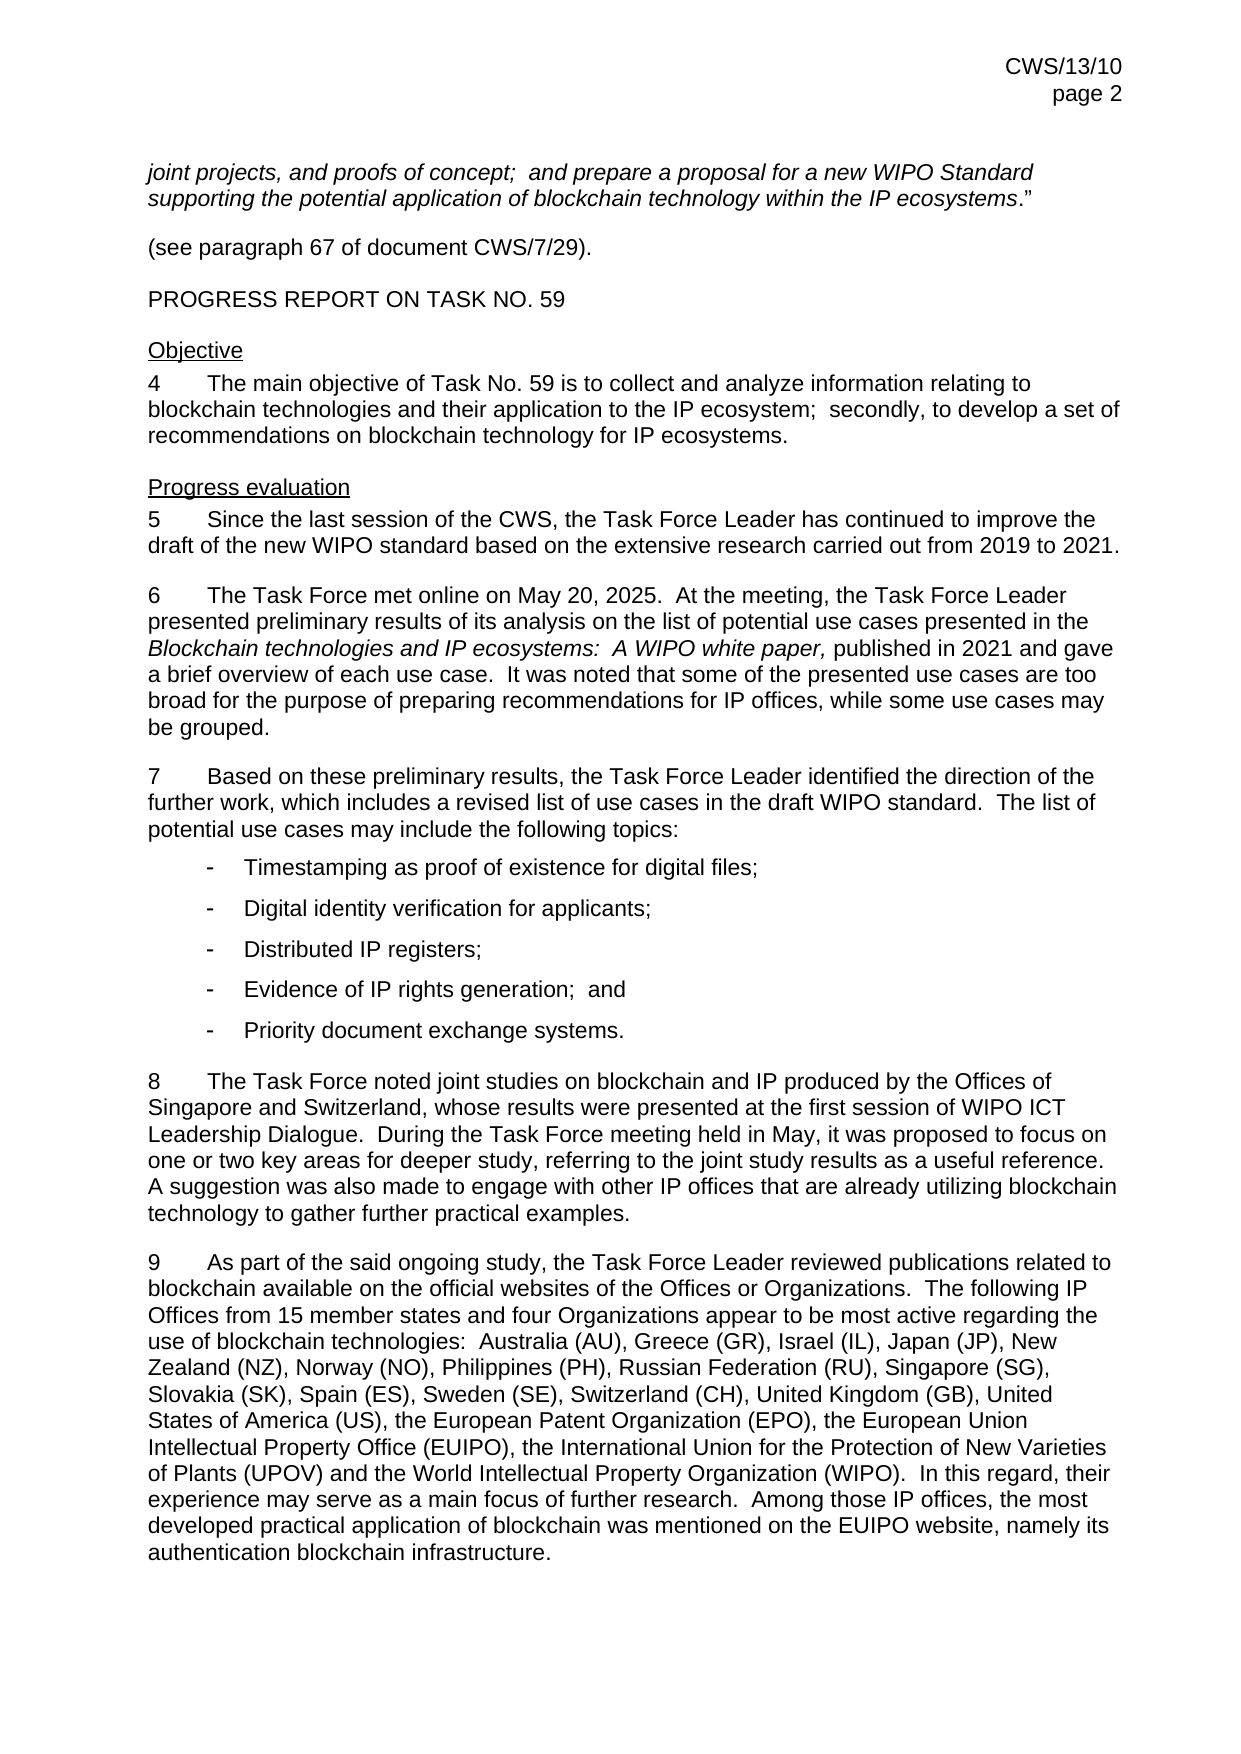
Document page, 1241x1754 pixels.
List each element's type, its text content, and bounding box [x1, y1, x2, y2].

list Priority document exchange systems. [206, 1017, 1122, 1043]
text The main objective of Task No. 59 is to collect and analyze information relating to blockchain technologies and their application to the IP ecosystem; secondly, to develop a set of recommendations on blockchain technology for IP ecosystems. [148, 369, 1122, 448]
text The Task Force met online on May 20, 2025. At the meeting, the Task Force Leader presented preliminary results of its analysis on the list of potential use cases presented in the Blockchain technologies and IP ecosystems: A WIPO white paper, published in 2021 and gave a brief overview of each use case. It was noted that some of the presented use cases are too broad for the purpose of preparing recommendations for IP offices, while some use cases may be grouped. [148, 582, 1122, 740]
list Evidence of IP rights generation; and [206, 976, 1122, 1003]
list Digital identity verification for applicants; [206, 895, 1122, 921]
subtitle PROGRESS REPORT on Task No. 59 [148, 286, 1122, 312]
text As part of the said ongoing study, the Task Force Leader reviewed publications related to blockchain available on the official websites of the Offices or Organizations. The following IP Offices from 15 member states and four Organizations appear to be most active regarding the use of blockchain technologies: Australia (AU), Greece (GR), Israel (IL), Japan (JP), New Zealand (NZ), Norway (NO), Philippines (PH), Russian Federation (RU), Singapore (SG), Slovakia (SK), Spain (ES), Sweden (SE), Switzerland (CH), United Kingdom (GB), United States of America (US), the European Patent Organization (EPO), the European Union Intellectual Property Office (EUIPO), the International Union for the Protection of New Varieties of Plants (UPOV) and the World Intellectual Property Organization (WIPO). In this regard, their experience may serve as a main focus of further research. Among those IP offices, the most developed practical application of blockchain was mentioned on the EUIPO website, namely its authentication blockchain infrastructure. [148, 1249, 1122, 1565]
list Timestamping as proof of existence for digital files; [206, 854, 1122, 881]
text Based on these preliminary results, the Task Force Leader identified the direction of the further work, which includes a revised list of use cases in the draft WIPO standard. The list of potential use cases may include the following topics: [148, 763, 1122, 842]
subtitle Objective [148, 337, 1122, 363]
text Since the last session of the CWS, the Task Force Leader has continued to improve the draft of the new WIPO standard based on the extensive research carried out from 2019 to 2021. [148, 506, 1122, 559]
text The Task Force noted joint studies on blockchain and IP produced by the Offices of Singapore and Switzerland, whose results were presented at the first session of WIPO ICT Leadership Dialogue. During the Task Force meeting held in May, it was proposed to focus on one or two key areas for deeper study, referring to the joint study results as a useful reference. A suggestion was also made to engage with other IP offices that are already utilizing blockchain technology to gather further practical examples. [148, 1068, 1122, 1226]
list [148, 158, 1122, 211]
text (see paragraph 67 of document CWS/7/29). [148, 234, 1122, 261]
subtitle Progress evaluation [148, 473, 1122, 500]
list Distributed IP registers; [206, 936, 1122, 962]
